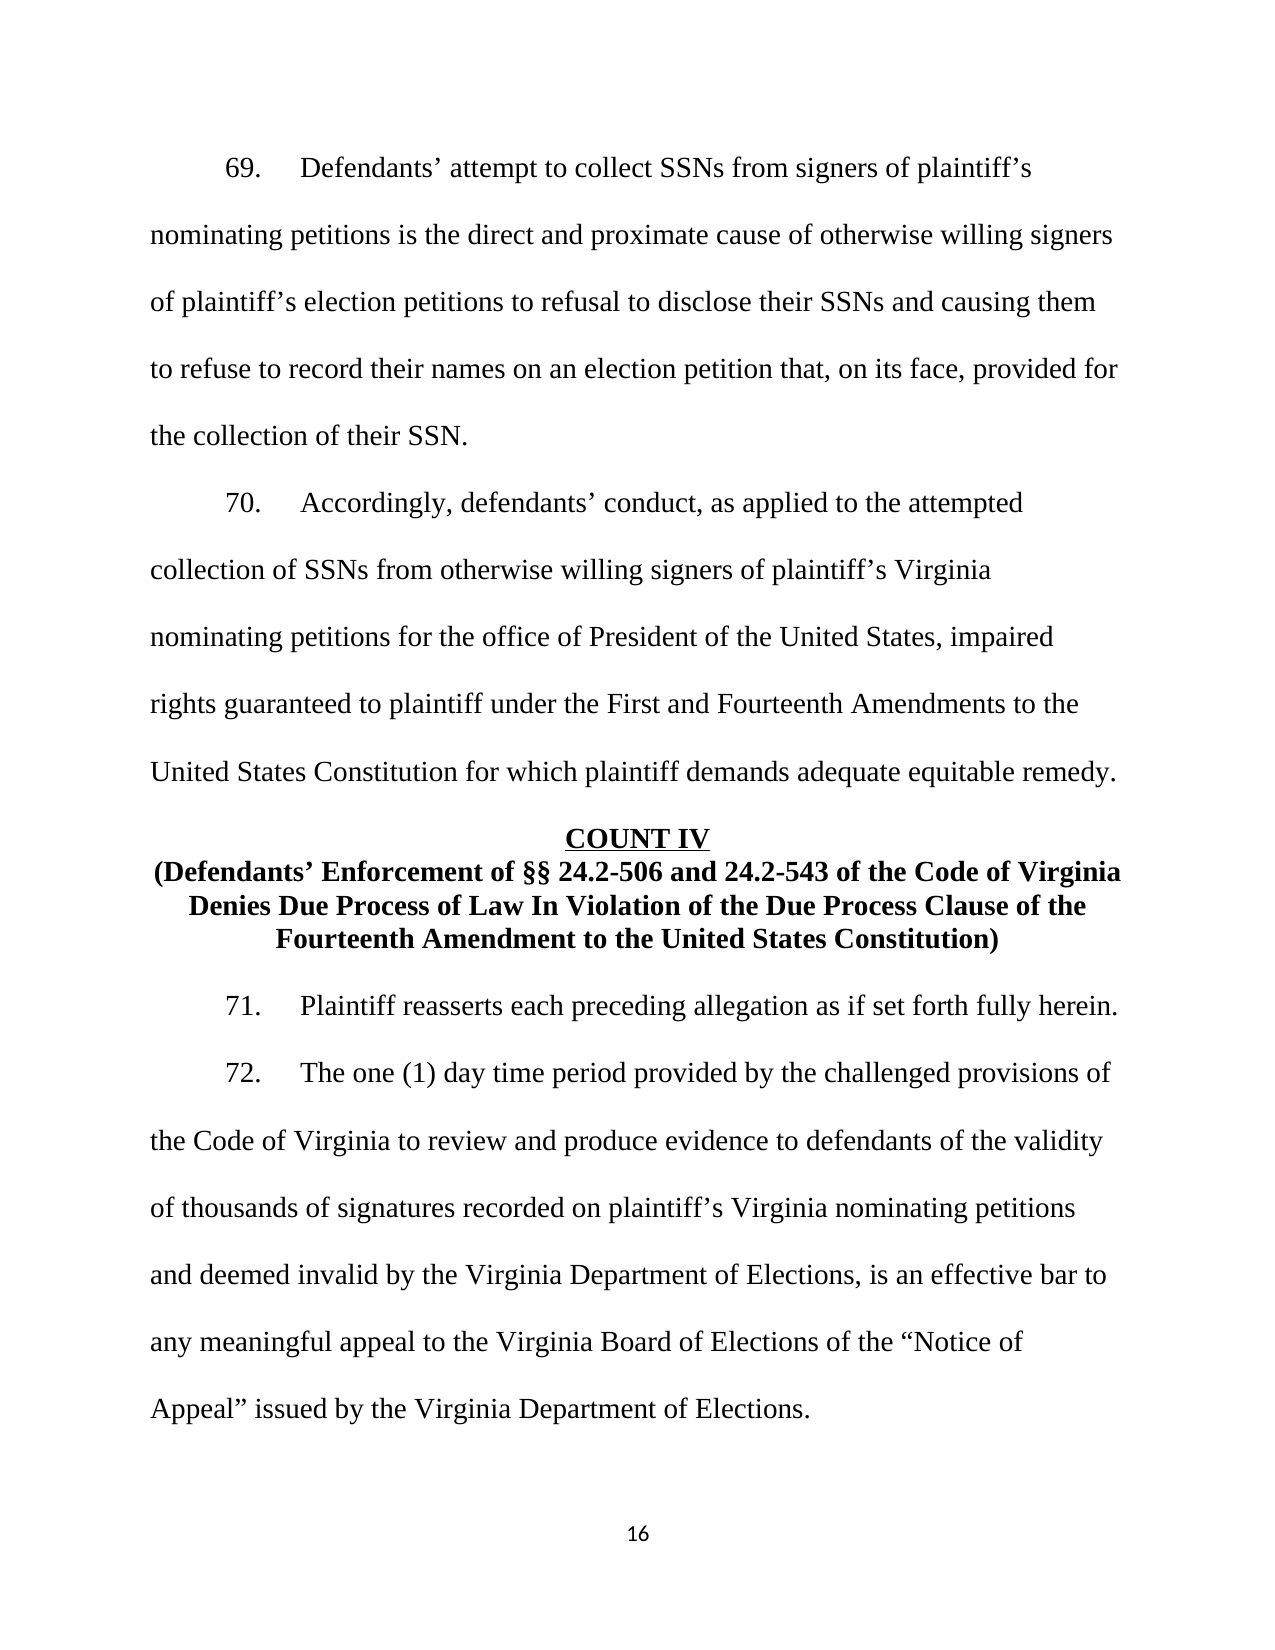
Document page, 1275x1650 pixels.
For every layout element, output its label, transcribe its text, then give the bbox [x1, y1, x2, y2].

text COUNT IV [150, 821, 1125, 854]
text (Defendants’ Enforcement of §§ 24.2-506 and 24.2-543 of the Code of Virginia Denies Due Process of Law In Violation of the Due Process Clause of the Fourteenth Amendment to the United States Constitution) [150, 854, 1125, 955]
text 72. The one (1) day time period provided by the challenged provisions of the Code of Virginia to review and produce evidence to defendants of the validity of thousands of signatures recorded on plaintiff’s Virginia nominating petitions and deemed invalid by the Virginia Department of Elections, is an effective bar to any meaningful appeal to the Virginia Board of Elections of the “Notice of Appeal” issued by the Virginia Department of Elections. [150, 1056, 1125, 1424]
text 71. Plaintiff reasserts each preceding allegation as if set forth fully herein. [150, 988, 1125, 1022]
text 70. Accordingly, defendants’ conduct, as applied to the attempted collection of SSNs from otherwise willing signers of plaintiff’s Virginia nominating petitions for the office of President of the United States, impaired rights guaranteed to plaintiff under the First and Fourteenth Amendments to the United States Constitution for which plaintiff demands adequate equitable remedy. [150, 485, 1125, 787]
text 69. Defendants’ attempt to collect SSNs from signers of plaintiff’s nominating petitions is the direct and proximate cause of otherwise willing signers of plaintiff’s election petitions to refusal to disclose their SSNs and causing them to refuse to record their names on an election petition that, on its face, provided for the collection of their SSN. [150, 150, 1125, 452]
